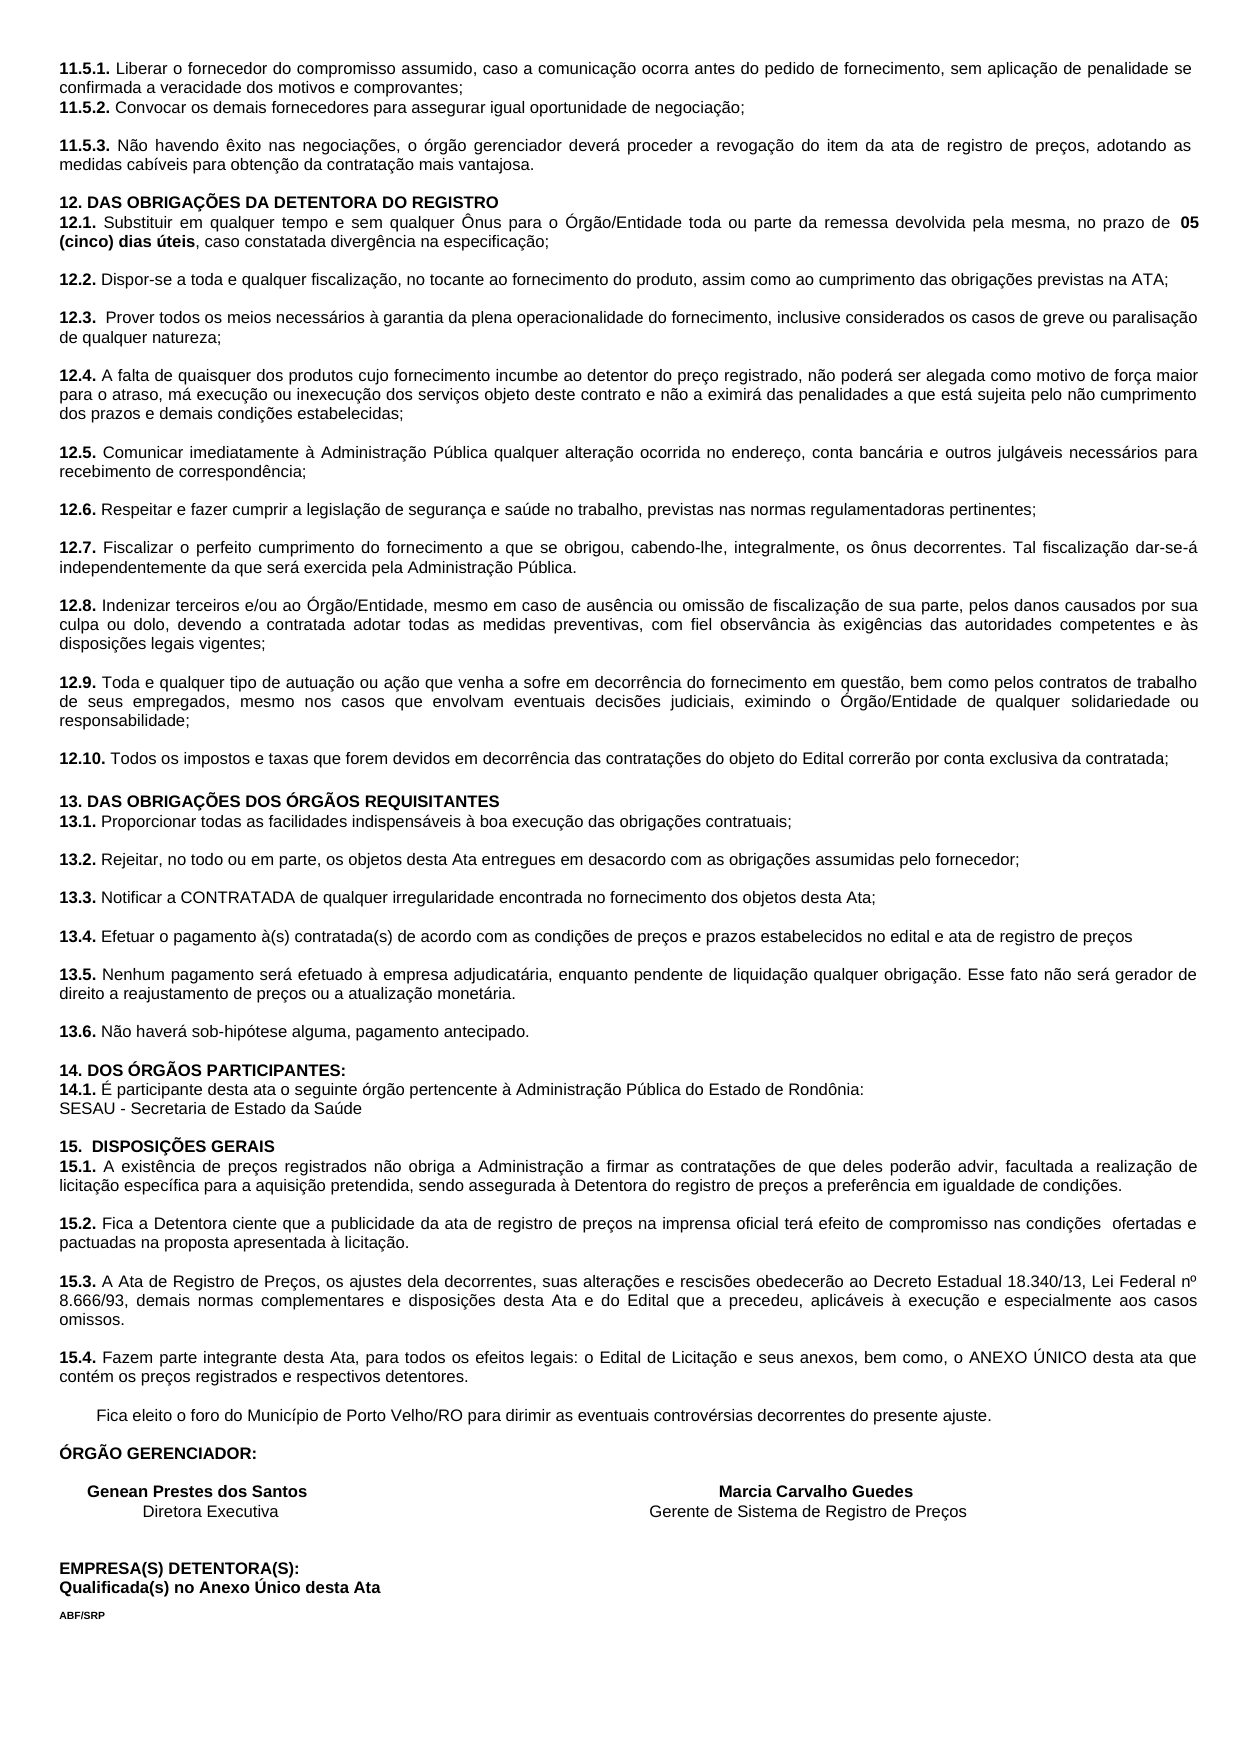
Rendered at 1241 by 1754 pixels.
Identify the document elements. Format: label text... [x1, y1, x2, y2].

text 12. DAS OBRIGAÇÕES DA DETENTORA DO REGISTRO [59, 193, 1199, 212]
text 15.2. Fica a Detentora ciente que a publicidade da ata de registro de preços na imprensa oficial terá efeito de compromisso nas condições ofertadas e pactuadas na proposta apresentada à licitação. [59, 1214, 1199, 1252]
text Diretora Executiva Gerente de Sistema de Registro de Preços [59, 1501, 1194, 1521]
text 14. DOS ÓRGÃOS PARTICIPANTES: [59, 1061, 1194, 1080]
text 12.6. Respeitar e fazer cumprir a legislação de segurança e saúde no trabalho, previstas nas normas regulamentadoras pertinentes; [59, 500, 1199, 519]
text Fica eleito o foro do Município de Porto Velho/RO para dirimir as eventuais controvérsias decorrentes do presente ajuste. [59, 1406, 1199, 1425]
text 15.4. Fazem parte integrante desta Ata, para todos os efeitos legais: o Edital de Licitação e seus anexos, bem como, o ANEXO ÚNICO desta ata que contém os preços registrados e respectivos detentores. [59, 1348, 1199, 1386]
text 13.6. Não haverá sob-hipótese alguma, pagamento antecipado. [59, 1022, 1199, 1041]
text 14.1. É participante desta ata o seguinte órgão pertencente à Administração Pública do Estado de Rondônia: [59, 1080, 1194, 1099]
text 12.10. Todos os impostos e taxas que forem devidos em decorrência das contratações do objeto do Edital correrão por conta exclusiva da contratada; [59, 749, 1199, 768]
text 13.4. Efetuar o pagamento à(s) contratada(s) de acordo com as condições de preços e prazos estabelecidos no edital e ata de registro de preços [59, 926, 1199, 946]
text Qualificada(s) no Anexo Único desta Ata [59, 1578, 1194, 1597]
text EMPRESA(S) DETENTORA(S): [59, 1559, 1194, 1578]
text 15. DISPOSIÇÕES GERAIS [59, 1137, 1199, 1156]
text 11.5.2. Convocar os demais fornecedores para assegurar igual oportunidade de negociação; [59, 97, 1194, 117]
text ÓRGÃO GERENCIADOR: [59, 1444, 1194, 1463]
text 13.5. Nenhum pagamento será efetuado à empresa adjudicatária, enquanto pendente de liquidação qualquer obrigação. Esse fato não será gerador de direito a reajustamento de preços ou a atualização monetária. [59, 965, 1199, 1003]
text 12.5. Comunicar imediatamente à Administração Pública qualquer alteração ocorrida no endereço, conta bancária e outros julgáveis necessários para recebimento de correspondência; [59, 442, 1199, 481]
text 11.5.3. Não havendo êxito nas negociações, o órgão gerenciador deverá proceder a revogação do item da ata de registro de preços, adotando as medidas cabíveis para obtenção da contratação mais vantajosa. [59, 136, 1194, 174]
text 15.3. A Ata de Registro de Preços, os ajustes dela decorrentes, suas alterações e rescisões obedecerão ao Decreto Estadual 18.340/13, Lei Federal nº 8.666/93, demais normas complementares e disposições desta Ata e do Edital que a precedeu, aplicáveis à execução e especialmente aos casos omissos. [59, 1271, 1199, 1329]
text 12.2. Dispor-se a toda e qualquer fiscalização, no tocante ao fornecimento do produto, assim como ao cumprimento das obrigações previstas na ATA; [59, 270, 1199, 289]
text Genean Prestes dos Santos Marcia Carvalho Guedes [59, 1482, 1194, 1501]
text 13. DAS OBRIGAÇÕES DOS ÓRGÃOS REQUISITANTES [59, 792, 1199, 811]
text 13.3. Notificar a CONTRATADA de qualquer irregularidade encontrada no fornecimento dos objetos desta Ata; [59, 888, 1199, 907]
text 12.3. Prover todos os meios necessários à garantia da plena operacionalidade do fornecimento, inclusive considerados os casos de greve ou paralisação de qualquer natureza; [59, 308, 1199, 347]
text SESAU - Secretaria de Estado da Saúde [59, 1099, 1199, 1118]
text 12.4. A falta de quaisquer dos produtos cujo fornecimento incumbe ao detentor do preço registrado, não poderá ser alegada como motivo de força maior para o atraso, má execução ou inexecução dos serviços objeto deste contrato e não a eximirá das penalidades a que está sujeita pelo não cumprimento dos prazos e demais condições estabelecidas; [59, 366, 1199, 423]
text 11.5.1. Liberar o fornecedor do compromisso assumido, caso a comunicação ocorra antes do pedido de fornecimento, sem aplicação de penalidade se confirmada a veracidade dos motivos e comprovantes; [59, 59, 1194, 97]
text 12.9. Toda e qualquer tipo de autuação ou ação que venha a sofre em decorrência do fornecimento em questão, bem como pelos contratos de trabalho de seus empregados, mesmo nos casos que envolvam eventuais decisões judiciais, eximindo o Órgão/Entidade de qualquer solidariedade ou responsabilidade; [59, 672, 1199, 730]
text 15.1. A existência de preços registrados não obriga a Administração a firmar as contratações de que deles poderão advir, facultada a realização de licitação específica para a aquisição pretendida, sendo assegurada à Detentora do registro de preços a preferência em igualdade de condições. [59, 1156, 1199, 1195]
text 13.2. Rejeitar, no todo ou em parte, os objetos desta Ata entregues em desacordo com as obrigações assumidas pelo fornecedor; [59, 850, 1199, 869]
text 12.8. Indenizar terceiros e/ou ao Órgão/Entidade, mesmo em caso de ausência ou omissão de fiscalização de sua parte, pelos danos causados por sua culpa ou dolo, devendo a contratada adotar todas as medidas preventivas, com fiel observância às exigências das autoridades competentes e às disposições legais vigentes; [59, 596, 1199, 653]
text 12.7. Fiscalizar o perfeito cumprimento do fornecimento a que se obrigou, cabendo-lhe, integralmente, os ônus decorrentes. Tal fiscalização dar-se-á independentemente da que será exercida pela Administração Pública. [59, 538, 1199, 577]
text 12.1. Substituir em qualquer tempo e sem qualquer Ônus para o Órgão/Entidade toda ou parte da remessa devolvida pela mesma, no prazo de 05 (cinco) dias úteis, caso constatada divergência na especificação; [59, 212, 1199, 251]
text 13.1. Proporcionar todas as facilidades indispensáveis à boa execução das obrigações contratuais; [59, 811, 1199, 831]
